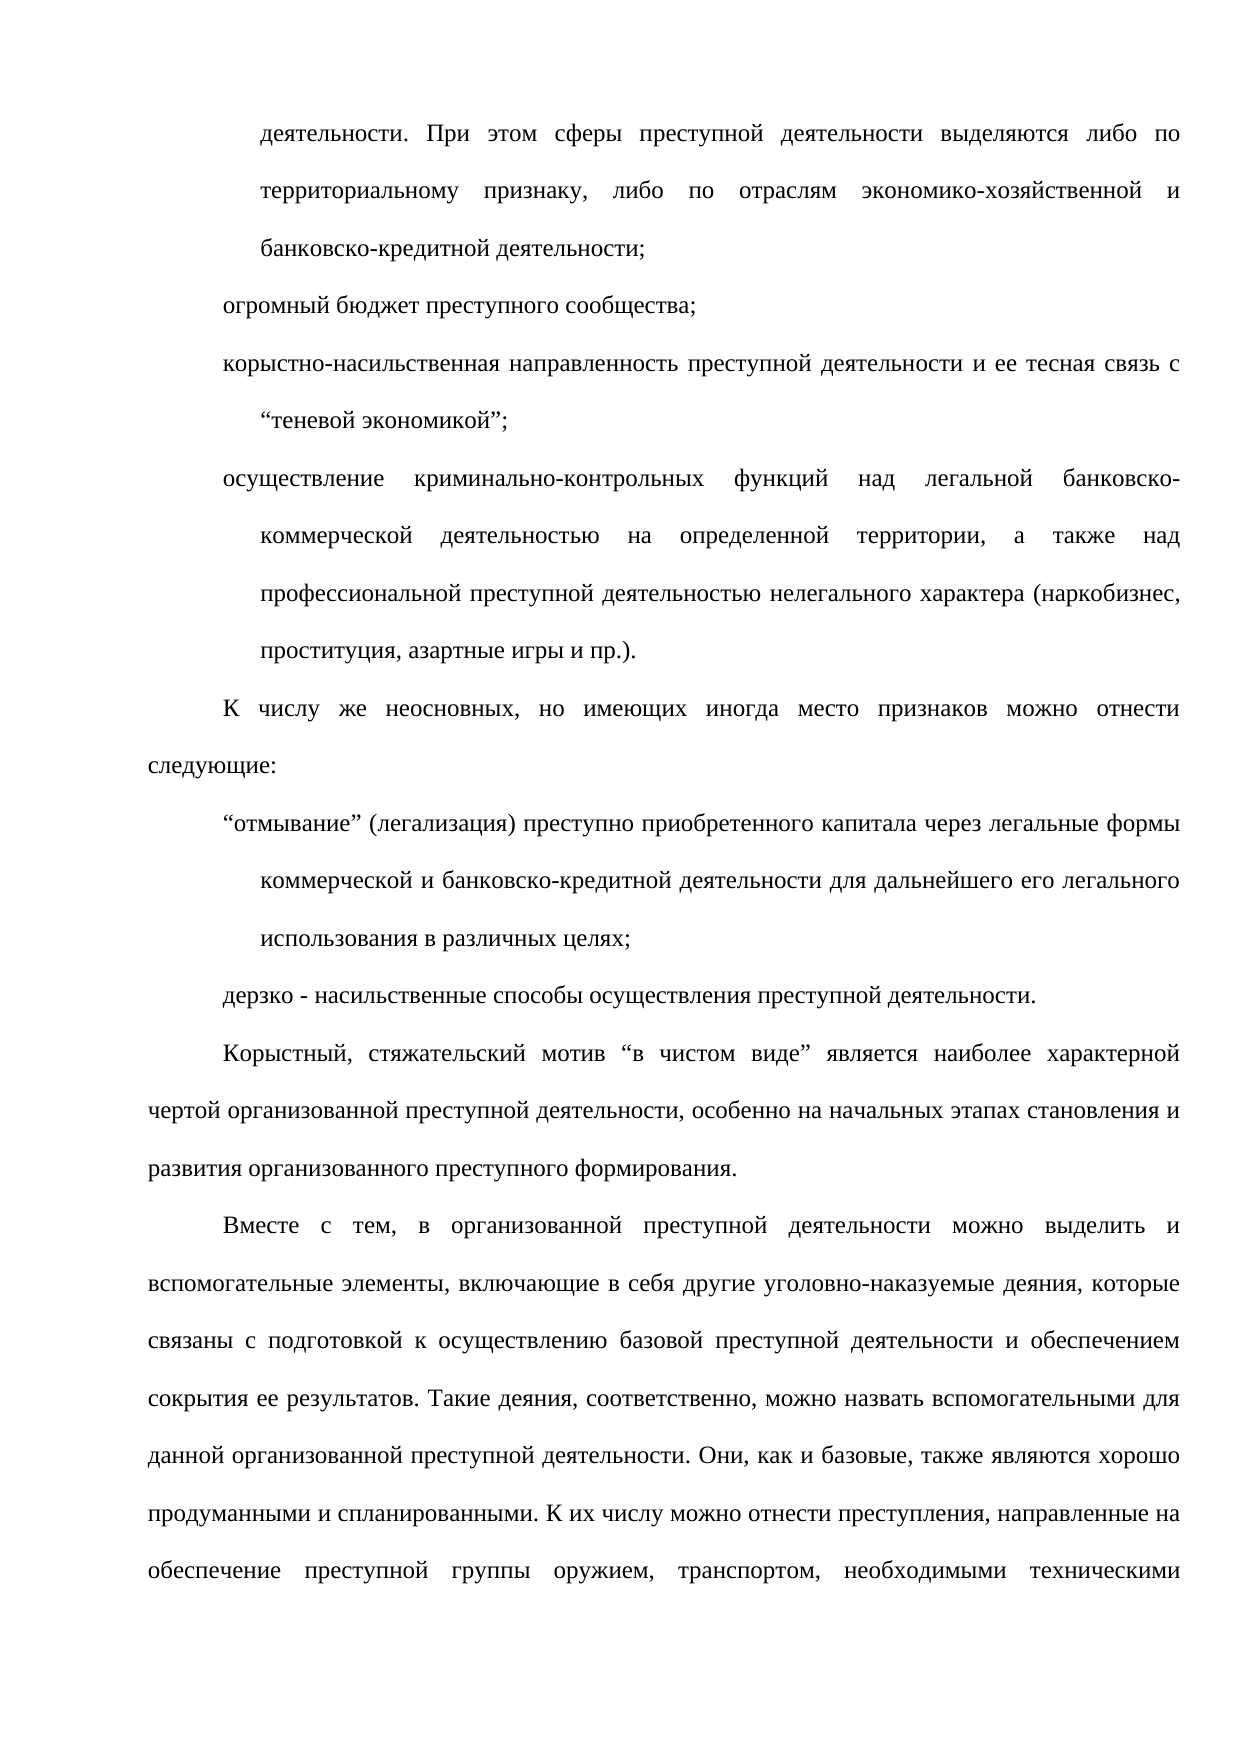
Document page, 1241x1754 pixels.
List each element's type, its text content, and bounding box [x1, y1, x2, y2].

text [148, 1211, 1181, 1584]
text “отмывание” (легализация) преступно приобретенного капитала через легальные формы коммерческой и банковско-кредитной деятельности для дальнейшего его легального использования в различных целях; [223, 808, 1181, 952]
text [223, 118, 1181, 262]
text корыстно-насильственная направленность преступной деятельности и ее тесная связь с “теневой экономикой”; [223, 348, 1181, 434]
text Корыстный, стяжательский мотив “в чистом виде” является наиболее характерной чертой организованной преступной деятельности, особенно на начальных этапах становления и развития организованного преступного формирования. [148, 1038, 1181, 1182]
text дерзко - насильственные способы осуществления преступной деятельности. [223, 981, 1181, 1009]
text огромный бюджет преступного сообщества; [223, 291, 1181, 319]
text К числу же неосновных, но имеющих иногда место признаков можно отнести следующие: [148, 693, 1181, 779]
text осуществление криминально-контрольных функций над легальной банковско-коммерческой деятельностью на определенной территории, а также над профессиональной преступной деятельностью нелегального характера (наркобизнес, проституция, азартные игры и пр.). [223, 463, 1181, 664]
